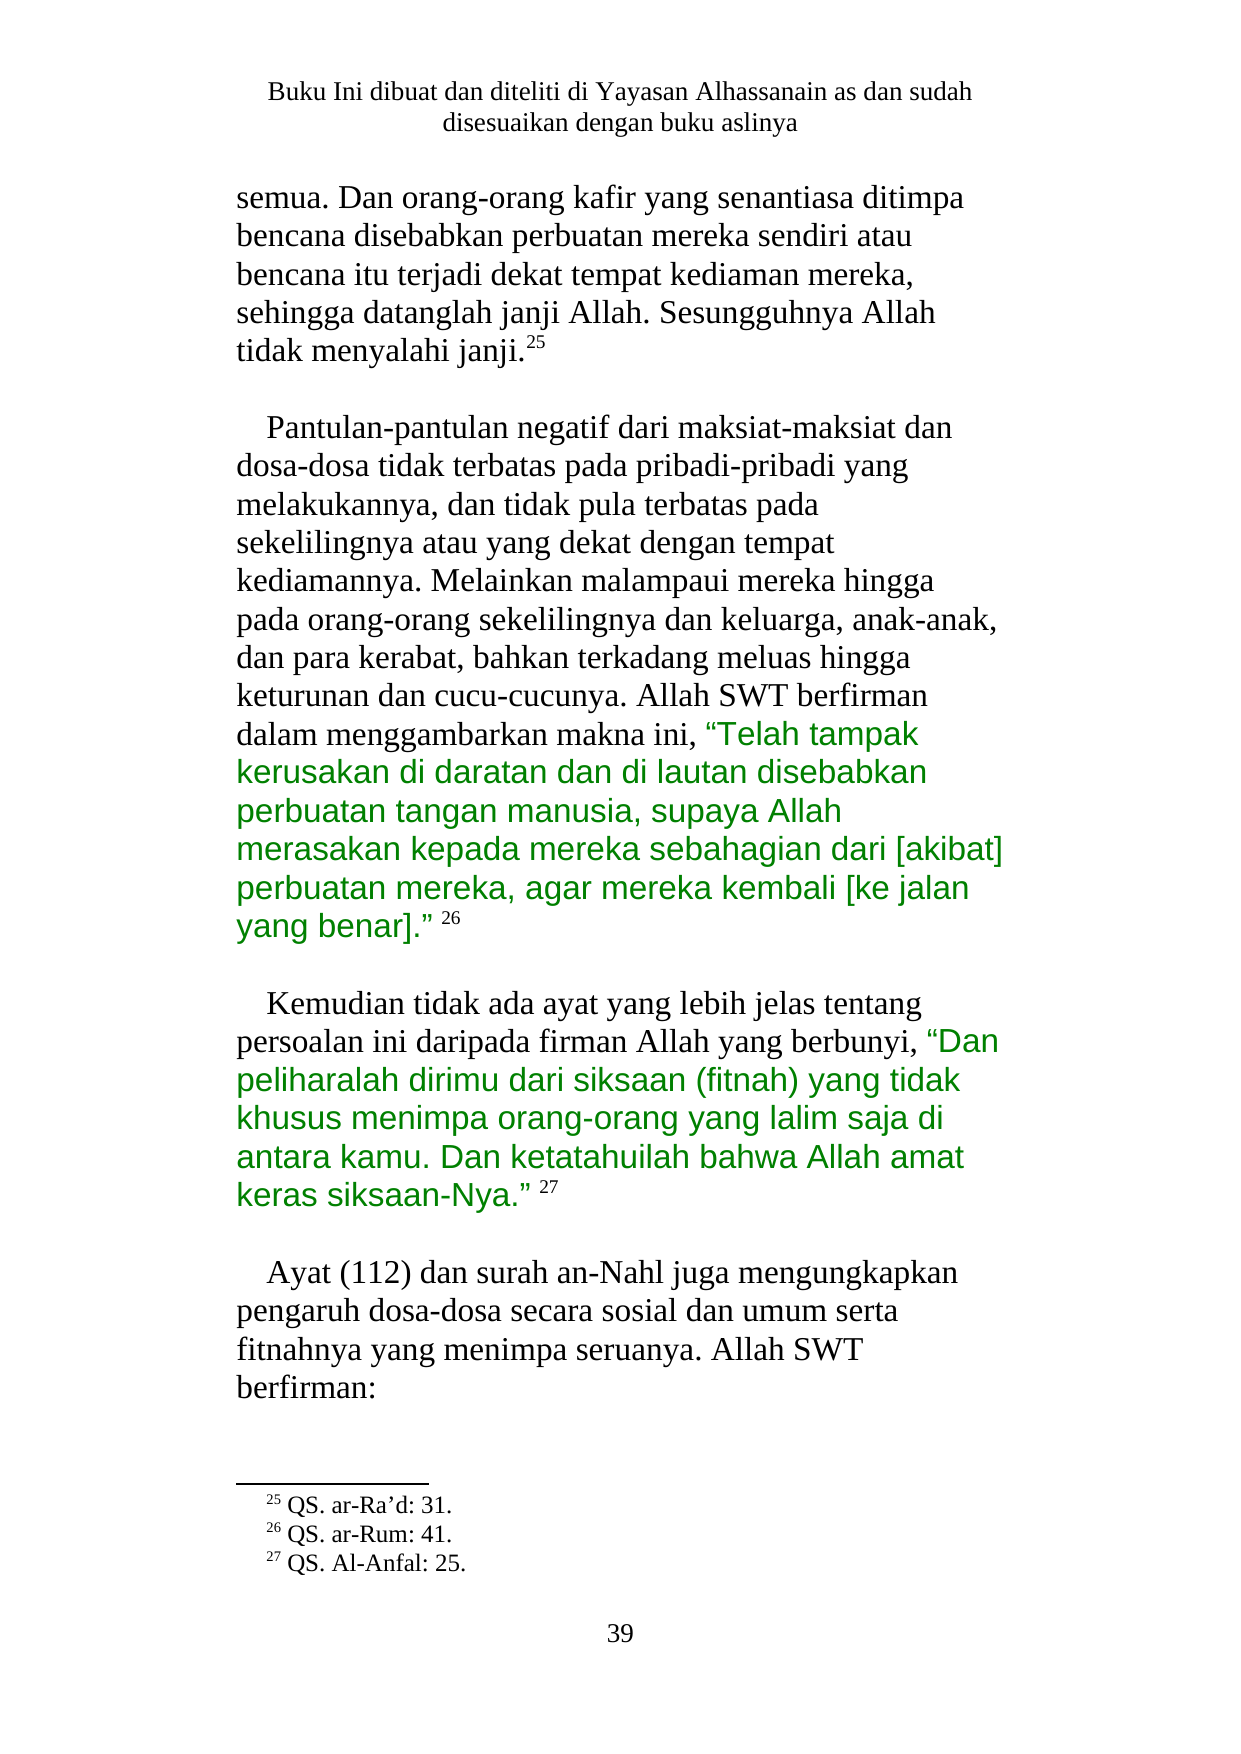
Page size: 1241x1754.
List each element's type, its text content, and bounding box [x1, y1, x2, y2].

text Pantulan-pantulan negatif dari maksiat-maksiat dan dosa-dosa tidak terbatas pada pribadi-pribadi yang melakukannya, dan tidak pula terbatas pada sekelilingnya atau yang dekat dengan tempat kediamannya. Melainkan malampaui mereka hingga pada orang-orang sekelilingnya dan keluarga, anak-anak, dan para kerabat, bahkan terkadang meluas hingga keturunan dan cucu-cucunya. Allah SWT berfirman dalam menggambarkan makna ini, “Telah tampak kerusakan di daratan dan di lautan disebabkan perbuatan tangan manusia, supaya Allah merasakan kepada mereka sebahagian dari [akibat] perbuatan mereka, agar mereka kembali [ke jalan yang benar].” [236, 407, 1004, 945]
text Ayat (112) dan surah an-Nahl juga mengungkapkan pengaruh dosa-dosa secara sosial dan umum serta fitnahnya yang menimpa seruanya. Allah SWT berfirman: [236, 1252, 1004, 1405]
text Kemudian tidak ada ayat yang lebih jelas tentang persoalan ini daripada firman Allah yang berbunyi, “Dan peliharalah dirimu dari siksaan (fitnah) yang tidak khusus menimpa orang-orang yang lalim saja di antara kamu. Dan ketatahuilah bahwa Allah amat keras siksaan-Nya.” [236, 983, 1004, 1214]
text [236, 177, 1004, 369]
